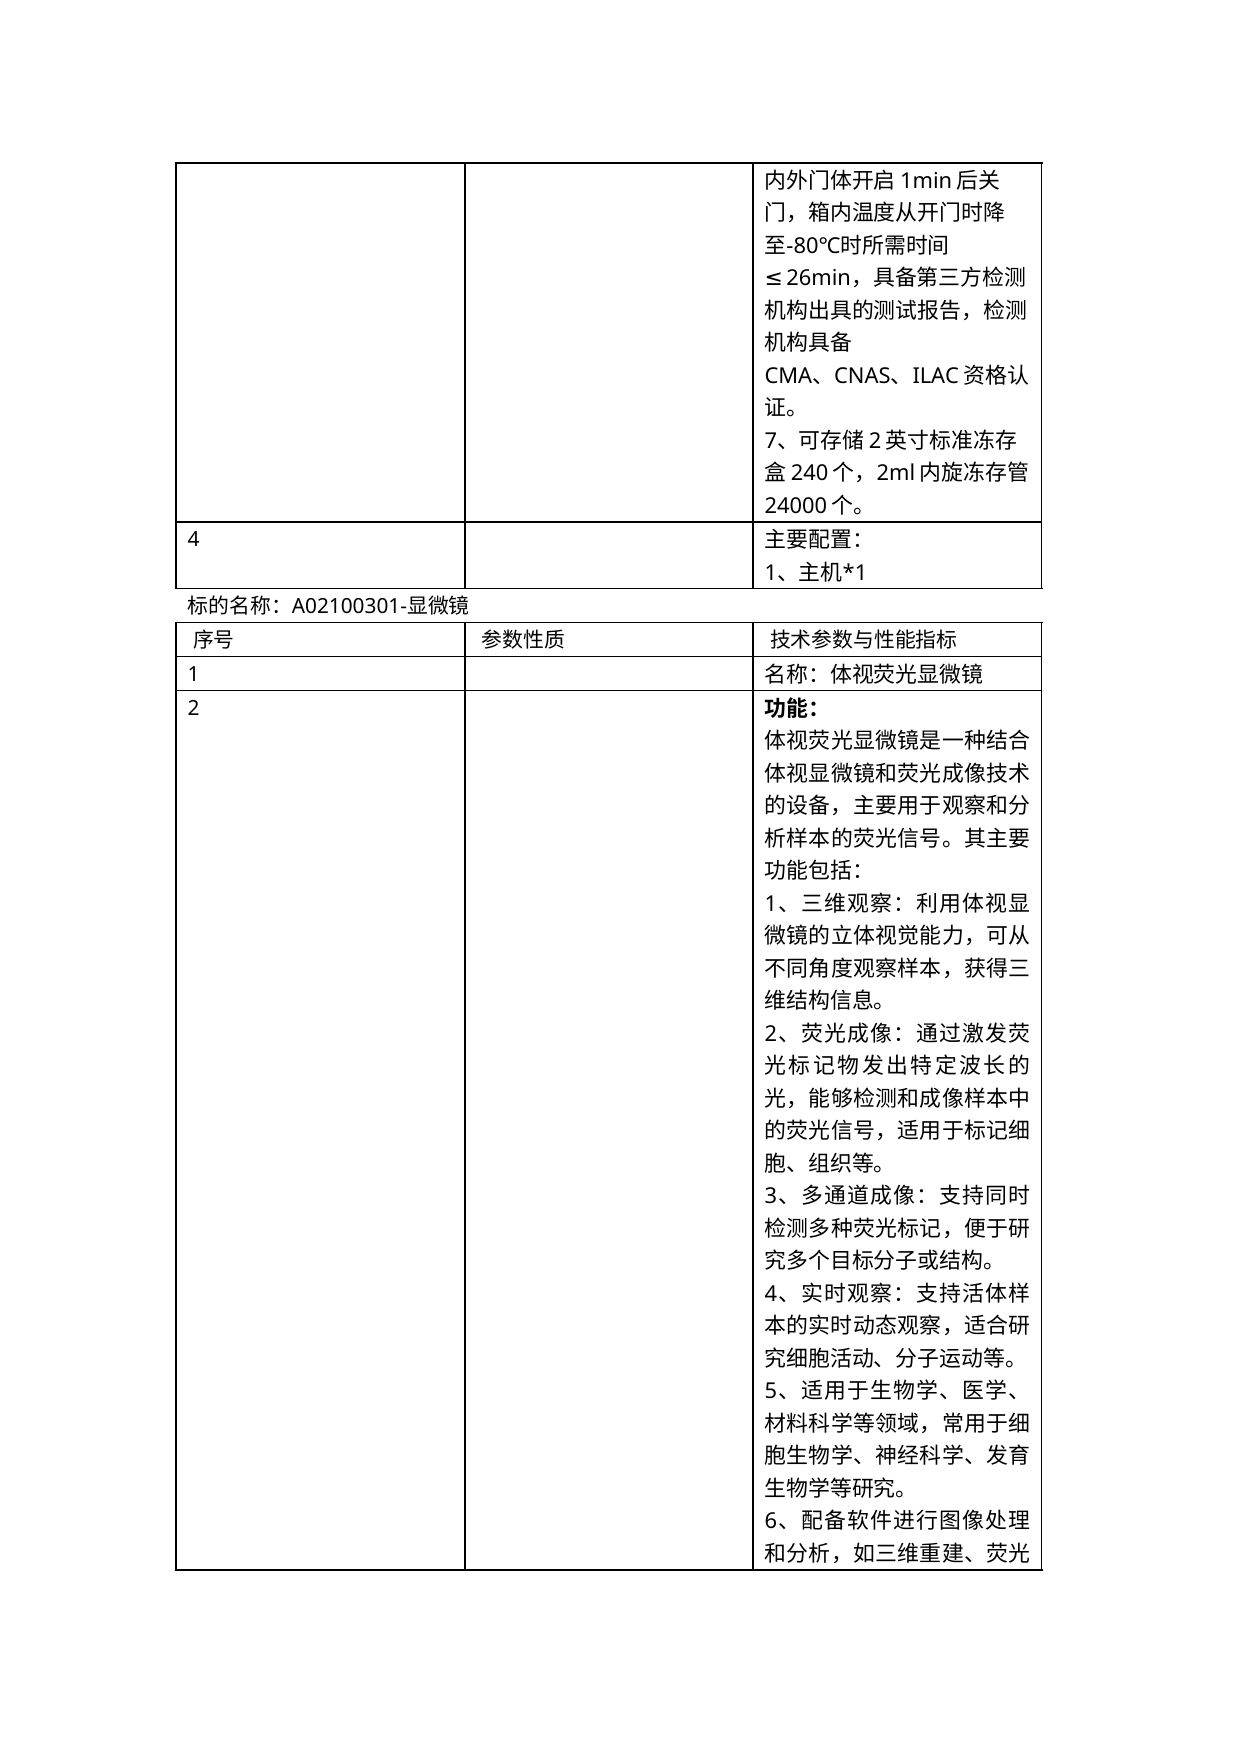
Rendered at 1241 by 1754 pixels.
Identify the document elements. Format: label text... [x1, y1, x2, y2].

table_cell [466, 691, 752, 1569]
table_cell 3 [177, 164, 464, 521]
table_cell [466, 523, 752, 588]
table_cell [754, 164, 1041, 521]
table_cell [466, 657, 752, 690]
text 标的名称：A02100301-显微镜 [187, 589, 1053, 622]
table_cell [754, 691, 1041, 1569]
table_cell 主要配置： 1、主机*1 [754, 523, 1041, 588]
table_header 技术参数与性能指标 [754, 623, 1041, 656]
table_cell 名称：体视荧光显微镜 [754, 657, 1041, 690]
table_cell [466, 164, 752, 521]
table_cell 2 [177, 691, 464, 1569]
table_header 参数性质 [466, 623, 752, 656]
table_cell 1 [177, 657, 464, 690]
table_header 序号 [177, 623, 464, 656]
table_cell 4 [177, 523, 464, 588]
